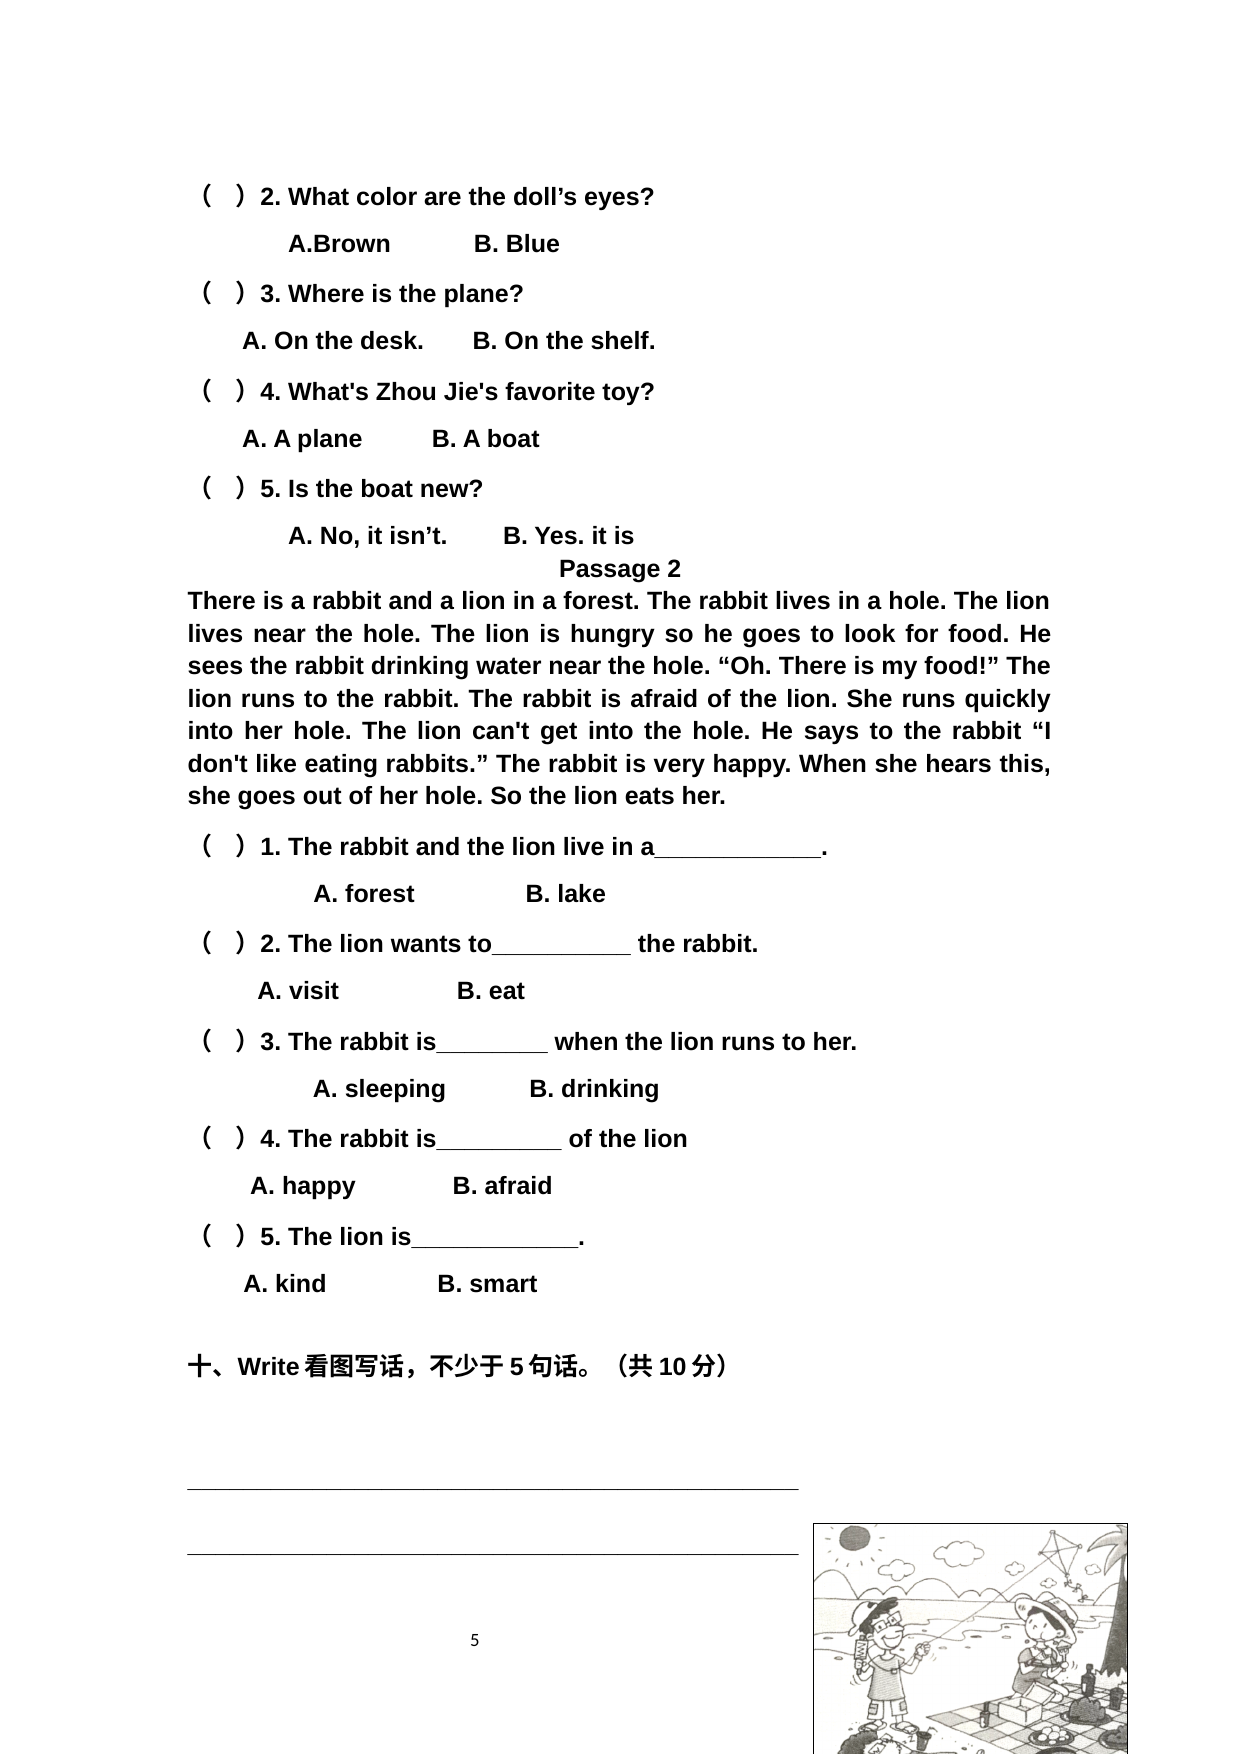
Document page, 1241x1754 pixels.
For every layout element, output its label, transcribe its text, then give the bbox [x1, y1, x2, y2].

picture [814, 1524, 1127, 1754]
text （ ）1. The rabbit and the lion live in a____________. A. forest B. lake [187, 812, 1053, 909]
text Passage 2 [187, 552, 1053, 584]
text （ ）3. The rabbit is________ when the lion runs to her. [187, 1007, 1053, 1072]
text （ ）2. The lion wants to__________ the rabbit. A. visit B. eat [187, 909, 1053, 1007]
text （ ）4. The rabbit is_________ of the lion A. happy B. afraid （ ）5. The lion is____________. A. kind B. smart [187, 1104, 1053, 1332]
text A. No, it isn’t. B. Yes. it is [187, 519, 1053, 552]
text There is a rabbit and a lion in a forest. The rabbit lives in a hole. The lion lives near the hole. The lion is hungry so he goes to look for food. He sees the rabbit drinking water near the hole. “Oh. There is my food!” The lion runs to the rabbit. The rabbit is afraid of the lion. She runs quickly into her hole. The lion can't get into the hole. He says to the rabbit “I don't like eating rabbits.” The rabbit is very happy. When she hears this, she goes out of her hole. So the lion eats her. [187, 584, 1053, 812]
text ____________________________________________ [187, 1527, 813, 1559]
text A. sleeping B. drinking [313, 1072, 1053, 1104]
text A.Brown B. Blue （ ）3. Where is the plane? A. On the desk. B. On the shelf. （ ）4. What's Zhou Jie's favorite toy? A. A plane B. A boat （ ）5. Is the boat new? [187, 227, 1053, 519]
text 十、Write看图写话，不少于5句话。（共10分） [187, 1332, 1053, 1397]
text ____________________________________________ [187, 1462, 1053, 1494]
text （ ）2. What color are the doll’s eyes? [187, 162, 1053, 227]
